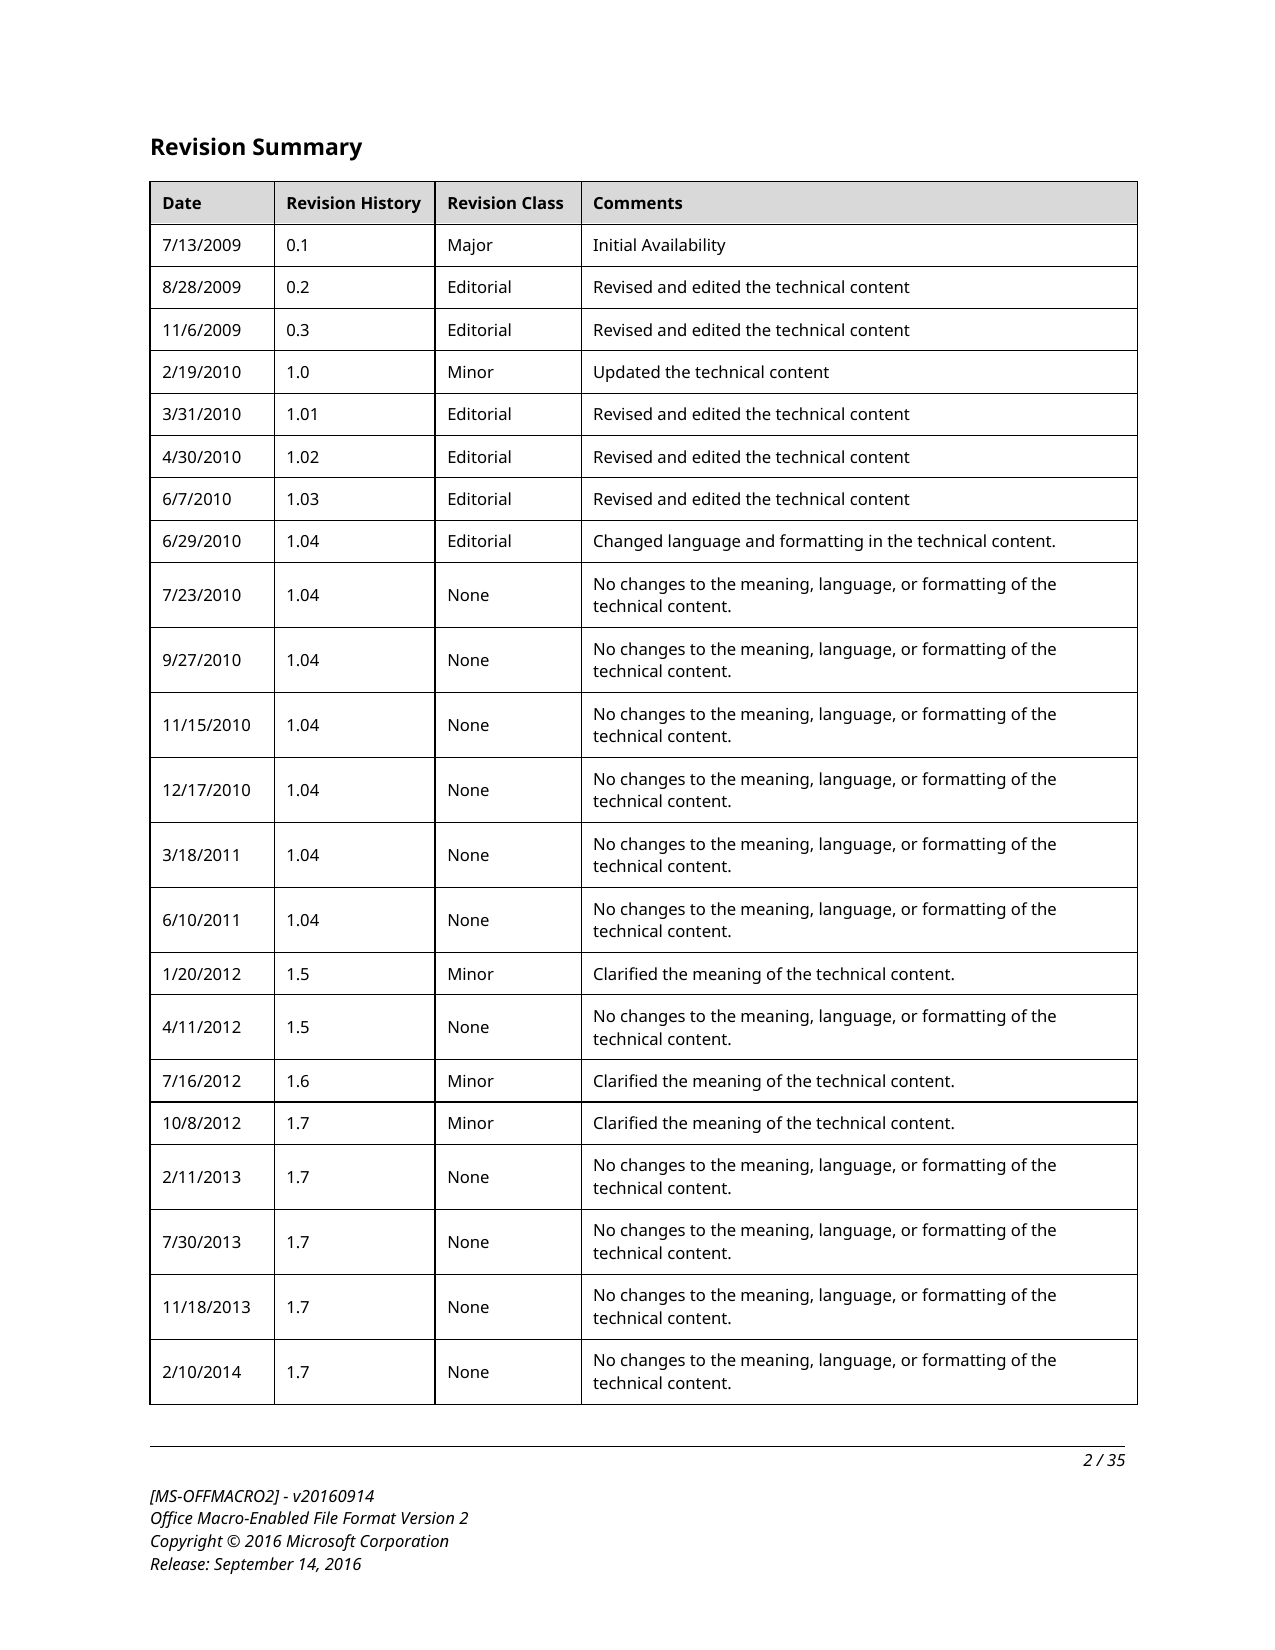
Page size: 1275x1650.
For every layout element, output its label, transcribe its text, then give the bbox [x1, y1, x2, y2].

table_header Date [151, 182, 274, 223]
table_cell 4/11/2012 [151, 995, 274, 1059]
table_cell 1.7 [275, 1103, 434, 1144]
table_cell Minor [436, 1103, 581, 1144]
table_header Comments [582, 182, 1137, 223]
table_cell 3/18/2011 [151, 823, 274, 887]
table_cell No changes to the meaning, language, or formatting of the technical content. [582, 823, 1137, 887]
table_header Revision History [275, 182, 434, 223]
table_cell Editorial [436, 267, 581, 308]
table_cell 1/20/2012 [151, 953, 274, 994]
table_cell 2/10/2014 [151, 1340, 274, 1404]
table_cell Major [436, 225, 581, 266]
table_cell 1.04 [275, 563, 434, 627]
table_cell Revised and edited the technical content [582, 309, 1137, 350]
table_cell 0.2 [275, 267, 434, 308]
table_cell 4/30/2010 [151, 436, 274, 477]
table_cell Clarified the meaning of the technical content. [582, 1103, 1137, 1144]
table_cell 1.03 [275, 478, 434, 519]
table_cell None [436, 888, 581, 952]
table_cell No changes to the meaning, language, or formatting of the technical content. [582, 888, 1137, 952]
table_cell Clarified the meaning of the technical content. [582, 953, 1137, 994]
table_cell Minor [436, 1060, 581, 1101]
table_cell 1.7 [275, 1145, 434, 1209]
table_cell 1.5 [275, 953, 434, 994]
table_cell Editorial [436, 394, 581, 435]
table_cell No changes to the meaning, language, or formatting of the technical content. [582, 1145, 1137, 1209]
table_cell Changed language and formatting in the technical content. [582, 521, 1137, 562]
table_cell None [436, 628, 581, 692]
table_cell 1.04 [275, 628, 434, 692]
table_cell No changes to the meaning, language, or formatting of the technical content. [582, 563, 1137, 627]
table_cell 1.7 [275, 1210, 434, 1274]
table_cell Editorial [436, 309, 581, 350]
table_cell 1.0 [275, 351, 434, 393]
table_cell 1.04 [275, 758, 434, 822]
table_cell 0.3 [275, 309, 434, 350]
table_cell None [436, 1145, 581, 1209]
table_cell Revised and edited the technical content [582, 478, 1137, 519]
table_cell 1.6 [275, 1060, 434, 1101]
table_cell 12/17/2010 [151, 758, 274, 822]
table_cell No changes to the meaning, language, or formatting of the technical content. [582, 693, 1137, 757]
table_cell Revised and edited the technical content [582, 267, 1137, 308]
table_cell 0.1 [275, 225, 434, 266]
table_cell None [436, 1340, 581, 1404]
table_cell Editorial [436, 436, 581, 477]
table_cell 7/23/2010 [151, 563, 274, 627]
table_cell Editorial [436, 478, 581, 519]
table_cell None [436, 823, 581, 887]
table_cell None [436, 1210, 581, 1274]
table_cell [582, 1340, 1137, 1404]
table_cell Initial Availability [582, 225, 1137, 266]
table_cell 2/11/2013 [151, 1145, 274, 1209]
table_cell 1.02 [275, 436, 434, 477]
table_cell Revised and edited the technical content [582, 394, 1137, 435]
table_cell 1.01 [275, 394, 434, 435]
table_cell 11/18/2013 [151, 1275, 274, 1339]
table_cell 1.04 [275, 521, 434, 562]
table_cell 9/27/2010 [151, 628, 274, 692]
table_cell 10/8/2012 [151, 1103, 274, 1144]
table_header Revision Class [436, 182, 581, 223]
table_cell Clarified the meaning of the technical content. [582, 1060, 1137, 1101]
table_cell None [436, 563, 581, 627]
table_cell Updated the technical content [582, 351, 1137, 393]
table_cell Revised and edited the technical content [582, 436, 1137, 477]
table_cell 7/13/2009 [151, 225, 274, 266]
table_cell 1.04 [275, 888, 434, 952]
table_cell 1.04 [275, 693, 434, 757]
table_cell Minor [436, 351, 581, 393]
table_cell No changes to the meaning, language, or formatting of the technical content. [582, 995, 1137, 1059]
table_cell None [436, 1275, 581, 1339]
table_cell 11/6/2009 [151, 309, 274, 350]
table_cell 11/15/2010 [151, 693, 274, 757]
table_cell None [436, 693, 581, 757]
table_cell 1.7 [275, 1275, 434, 1339]
table_cell No changes to the meaning, language, or formatting of the technical content. [582, 628, 1137, 692]
table_cell 7/16/2012 [151, 1060, 274, 1101]
table_cell 2/19/2010 [151, 351, 274, 393]
table_cell Editorial [436, 521, 581, 562]
table_cell None [436, 995, 581, 1059]
table_cell 7/30/2013 [151, 1210, 274, 1274]
table_cell 1.04 [275, 823, 434, 887]
table_cell 1.5 [275, 995, 434, 1059]
table_cell 6/10/2011 [151, 888, 274, 952]
text Revision Summary [150, 131, 1125, 162]
table_cell 1.7 [275, 1340, 434, 1404]
table_cell 6/7/2010 [151, 478, 274, 519]
table_cell None [436, 758, 581, 822]
table_cell Minor [436, 953, 581, 994]
table_cell 8/28/2009 [151, 267, 274, 308]
table_cell No changes to the meaning, language, or formatting of the technical content. [582, 758, 1137, 822]
table_cell 3/31/2010 [151, 394, 274, 435]
table_cell 6/29/2010 [151, 521, 274, 562]
table_cell No changes to the meaning, language, or formatting of the technical content. [582, 1210, 1137, 1274]
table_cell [582, 1275, 1137, 1339]
